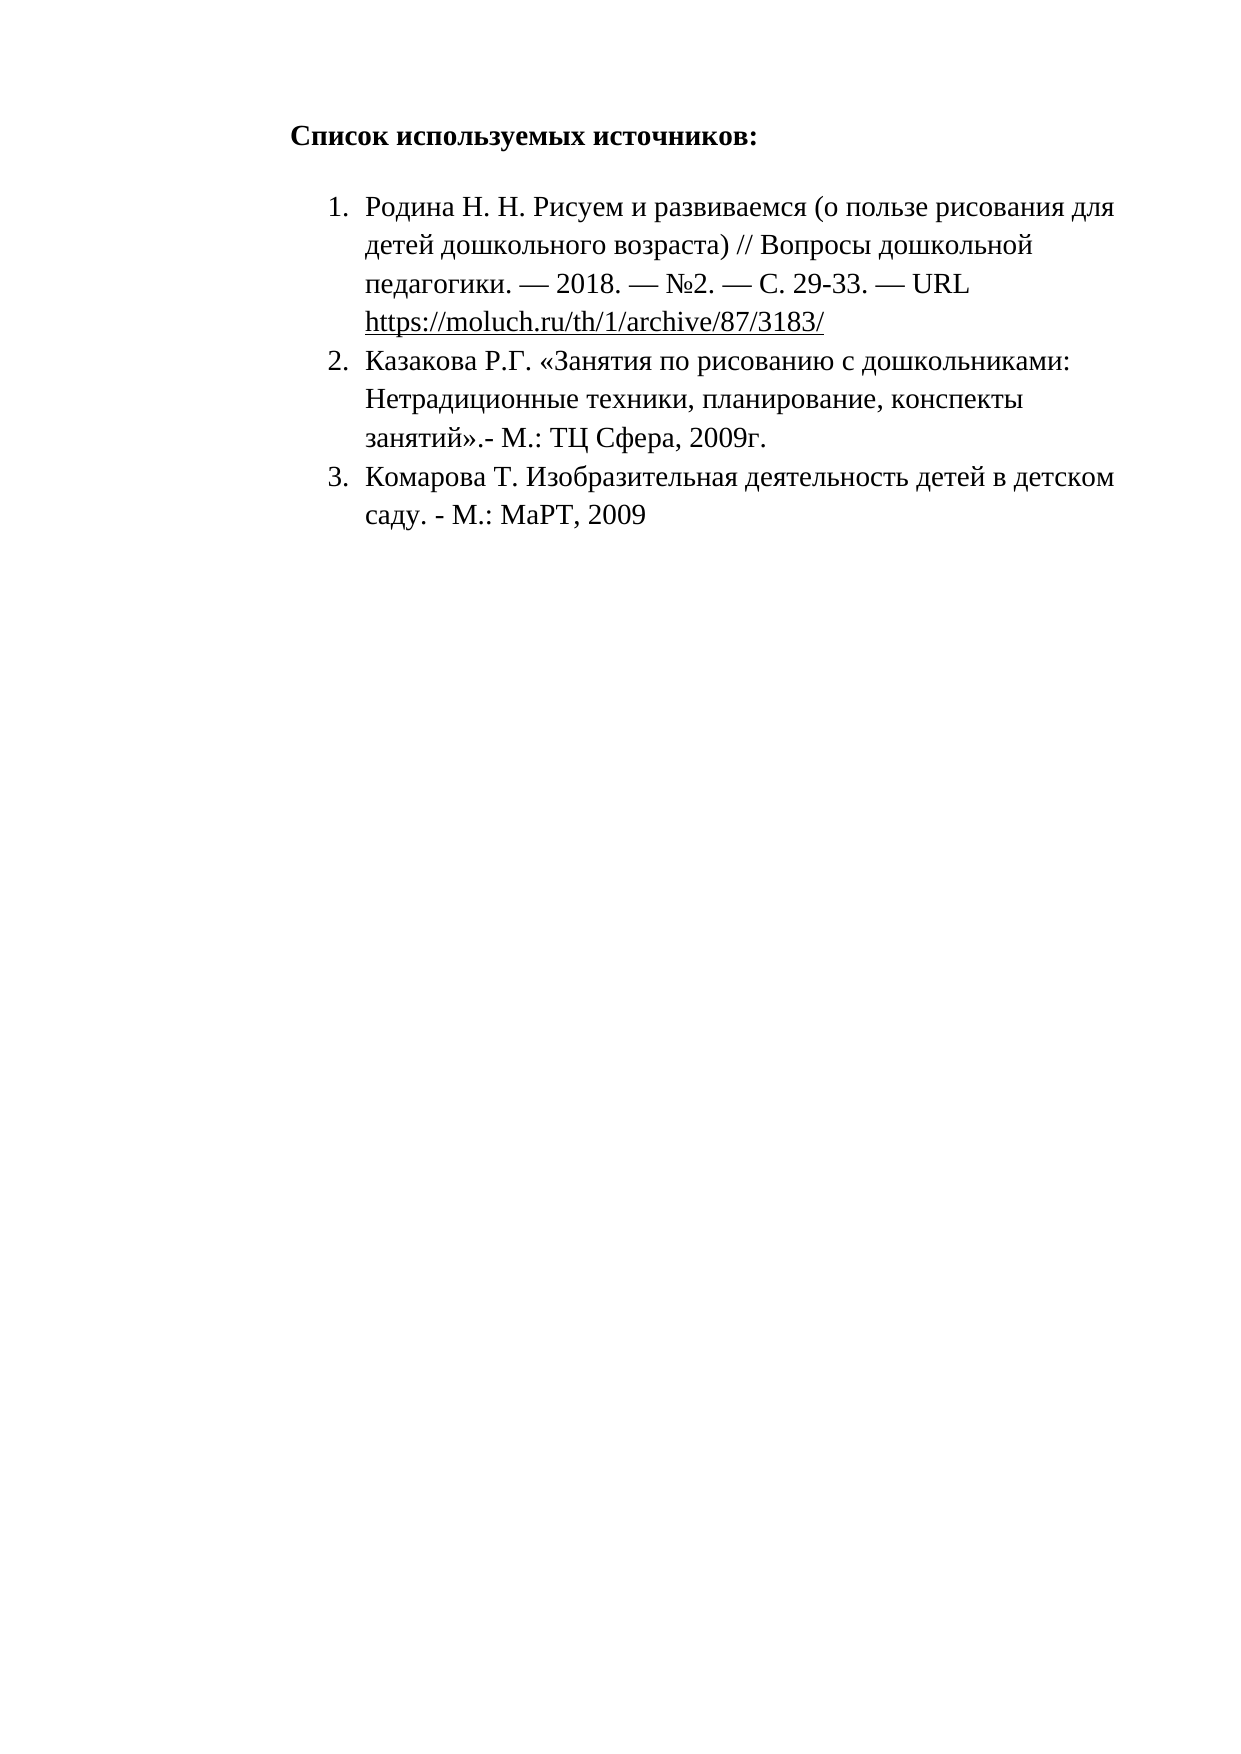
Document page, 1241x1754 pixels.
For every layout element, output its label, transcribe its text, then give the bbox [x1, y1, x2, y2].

list Комарова Т. Изобразительная деятельность детей в детском саду. - М.: МаРТ, 2009 [327, 459, 1152, 531]
list Казакова Р.Г. «Занятия по рисованию с дошкольниками: Нетрадиционные техники, планирование, конспекты занятий».- М.: ТЦ Сфера, 2009г. [327, 343, 1152, 454]
list Список используемых источников: [290, 118, 1152, 152]
list Родина Н. Н. Рисуем и развиваемся (о пользе рисования для детей дошкольного возраста) // Вопросы дошкольной педагогики. — 2018. — №2. — С. 29-33. — URL https://moluch.ru/th/1/archive/87/3183/ [327, 189, 1152, 338]
